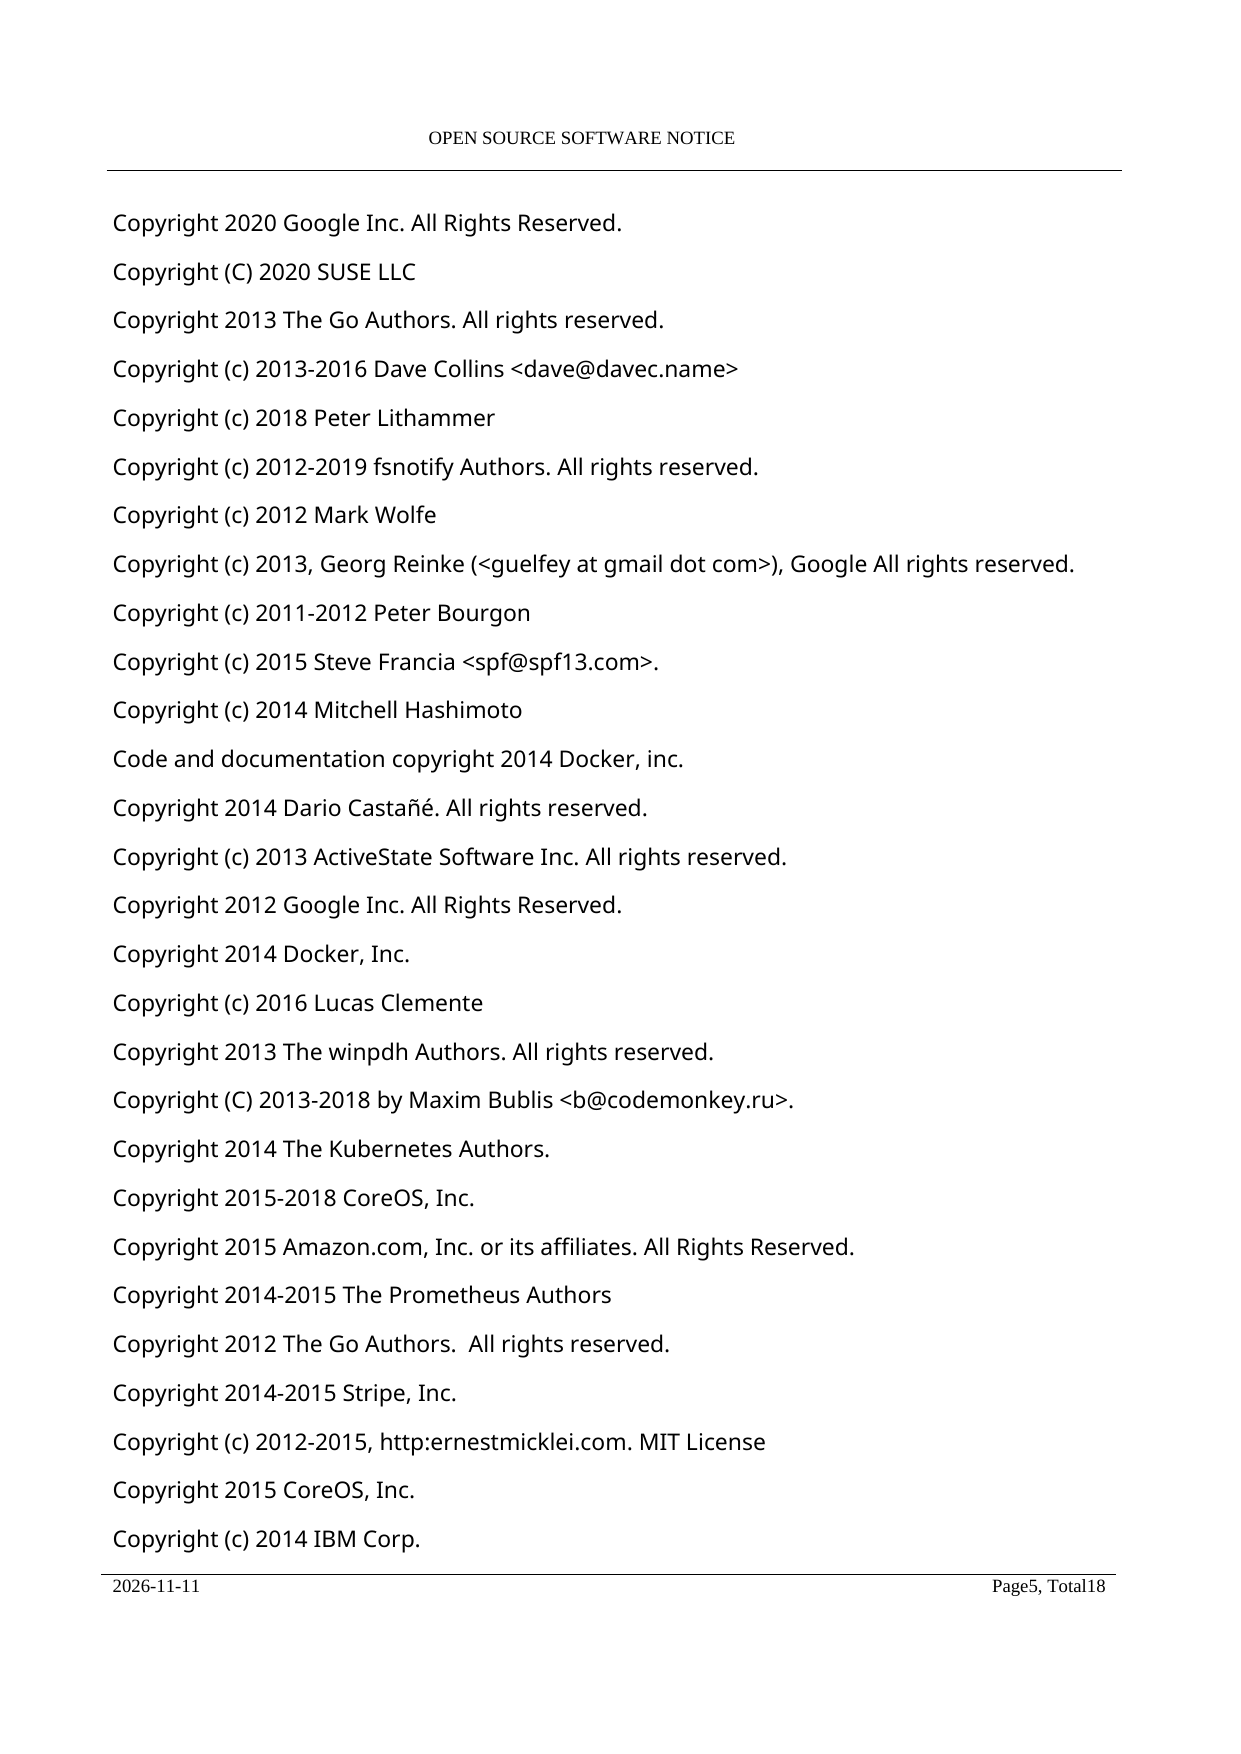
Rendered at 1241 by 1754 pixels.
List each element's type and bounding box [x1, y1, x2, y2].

text [112, 206, 1128, 1555]
